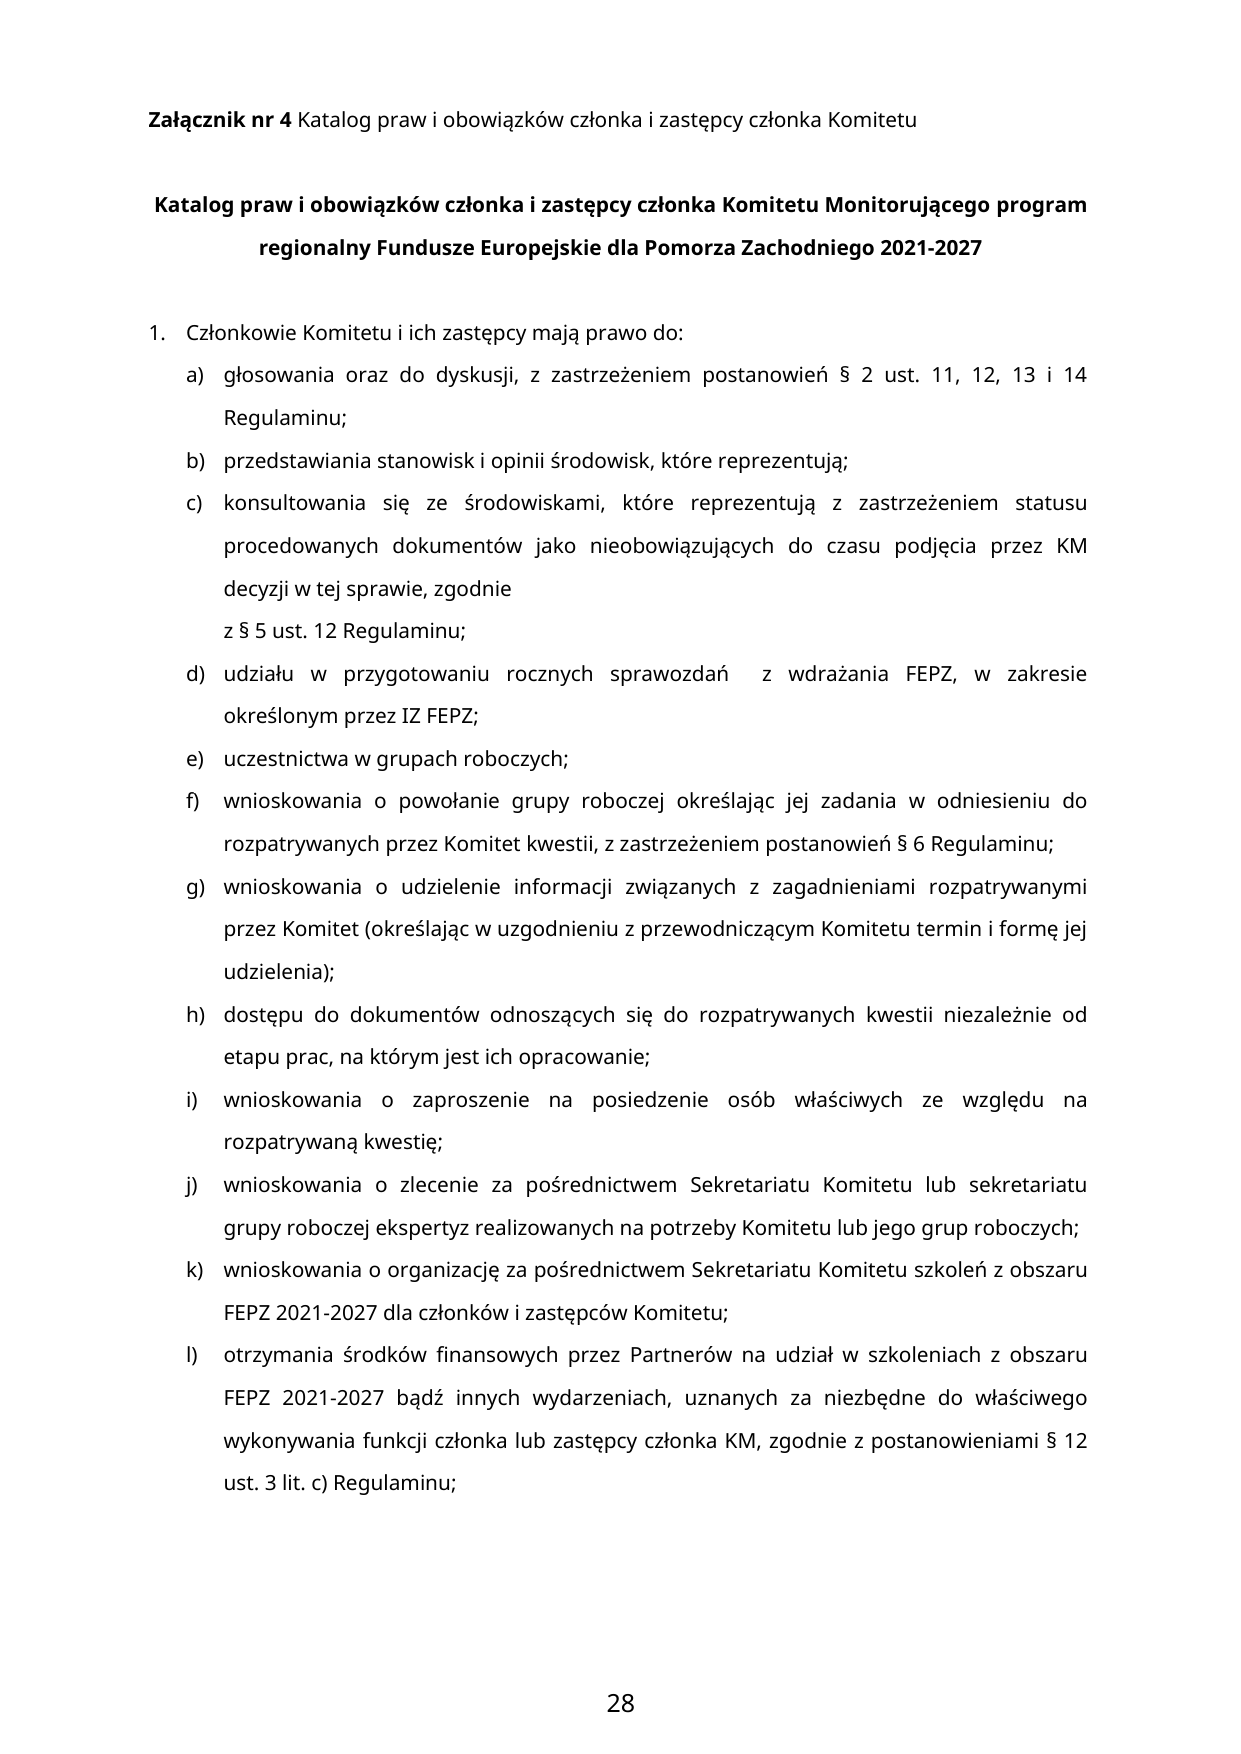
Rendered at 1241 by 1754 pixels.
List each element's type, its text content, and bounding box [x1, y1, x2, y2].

list wnioskowania o zlecenie za pośrednictwem Sekretariatu Komitetu lub sekretariatu grupy roboczej ekspertyz realizowanych na potrzeby Komitetu lub jego grup roboczych; [186, 1170, 1089, 1241]
list konsultowania się ze środowiskami, które reprezentują z zastrzeżeniem statusu procedowanych dokumentów jako nieobowiązujących do czasu podjęcia przez KM decyzji w tej sprawie, zgodnie z § 5 ust. 12 Regulaminu; [186, 488, 1089, 645]
list wnioskowania o udzielenie informacji związanych z zagadnieniami rozpatrywanymi przez Komitet (określając w uzgodnieniu z przewodniczącym Komitetu termin i formę jej udzielenia); [186, 872, 1089, 986]
list wnioskowania o powołanie grupy roboczej określając jej zadania w odniesieniu do rozpatrywanych przez Komitet kwestii, z zastrzeżeniem postanowień § 6 Regulaminu; [186, 787, 1089, 858]
list uczestnictwa w grupach roboczych; [186, 744, 1089, 772]
list otrzymania środków finansowych przez Partnerów na udział w szkoleniach z obszaru FEPZ 2021-2027 bądź innych wydarzeniach, uznanych za niezbędne do właściwego wykonywania funkcji członka lub zastępcy członka KM, zgodnie z postanowieniami § 12 ust. 3 lit. c) Regulaminu; [186, 1341, 1089, 1497]
list dostępu do dokumentów odnoszących się do rozpatrywanych kwestii niezależnie od etapu prac, na którym jest ich opracowanie; [186, 1000, 1089, 1071]
list przedstawiania stanowisk i opinii środowisk, które reprezentują; [186, 446, 1089, 474]
list Członkowie Komitetu i ich zastępcy mają prawo do: [148, 318, 1093, 346]
subtitle Załącznik nr 4 Katalog praw i obowiązków członka i zastępcy członka Komitetu [148, 105, 1093, 133]
list głosowania oraz do dyskusji, z zastrzeżeniem postanowień § 2 ust. 11, 12, 13 i 14 Regulaminu; [186, 361, 1089, 432]
text Katalog praw i obowiązków członka i zastępcy członka Komitetu Monitorującego program regionalny Fundusze Europejskie dla Pomorza Zachodniego 2021-2027 [148, 190, 1093, 261]
list wnioskowania o organizację za pośrednictwem Sekretariatu Komitetu szkoleń z obszaru FEPZ 2021-2027 dla członków i zastępców Komitetu; [186, 1255, 1089, 1326]
list wnioskowania o zaproszenie na posiedzenie osób właściwych ze względu na rozpatrywaną kwestię; [186, 1085, 1089, 1156]
list udziału w przygotowaniu rocznych sprawozdań z wdrażania FEPZ, w zakresie określonym przez IZ FEPZ; [186, 659, 1089, 730]
